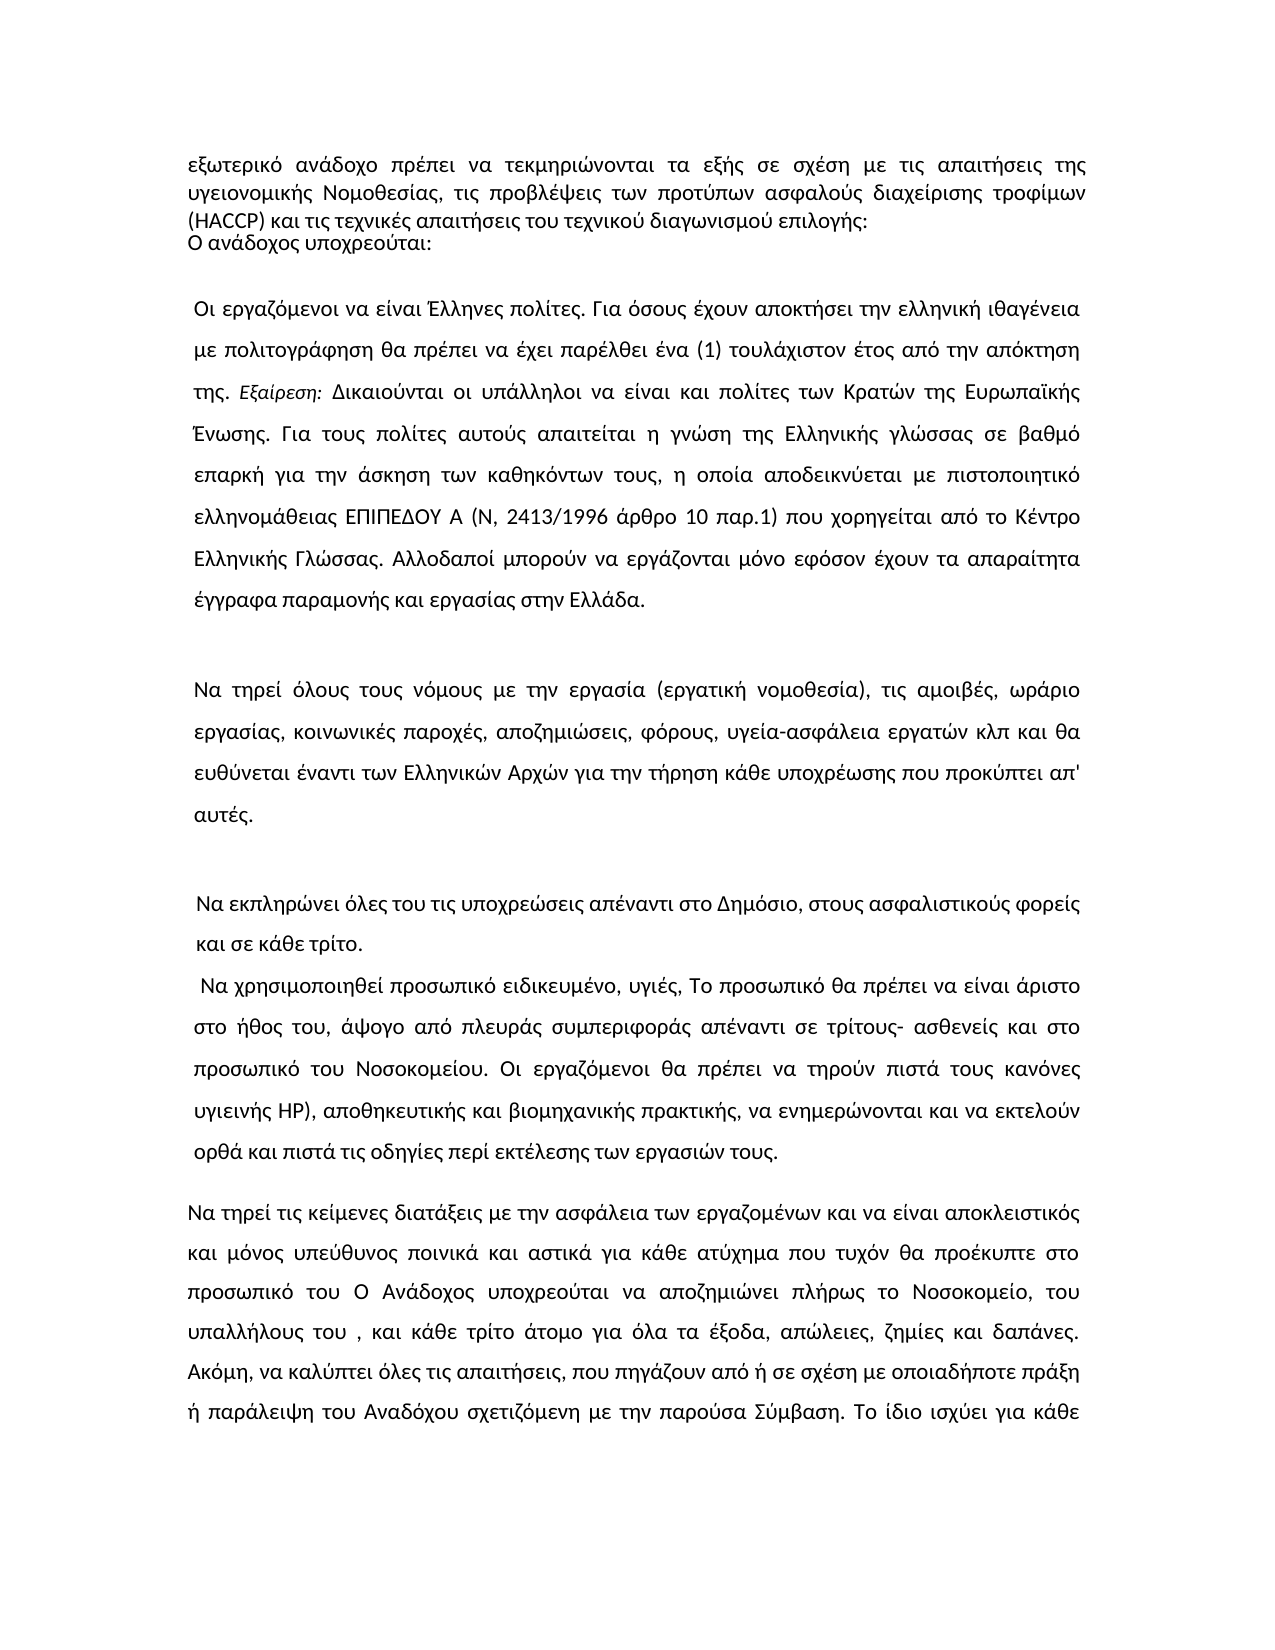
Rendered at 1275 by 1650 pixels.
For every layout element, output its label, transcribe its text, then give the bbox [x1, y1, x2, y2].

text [187, 1188, 1081, 1427]
text Να εκπληρώνει όλες του τις υποχρεώσεις απέναντι στο Δημόσιο, στους ασφαλιστικούς φορείς και σε κάθε τρίτο. [196, 879, 1081, 960]
text Να τηρεί όλους τους νόμους με την εργασία (εργατική νομοθεσία), τις αμοιβές, ωράριο εργασίας, κοινωνικές παροχές, αποζημιώσεις, φόρους, υγεία-ασφάλεια εργατών κλπ και θα ευθύνεται έναντι των Ελληνικών Αρχών για την τήρηση κάθε υποχρέωσης που προκύπτει απ' αυτές. [194, 664, 1081, 831]
text εξωτερικό ανάδοχο πρέπει να τεκμηριώνονται τα εξής σε σχέση με τις απαιτήσεις της υγειονομικής Νομοθεσίας, τις προβλέψεις των προτύπων ασφαλούς διαχείρισης τροφίμων (HACCP) και τις τεχνικές απαιτήσεις του τεχνικού διαγωνισμού επιλογής: [187, 150, 1087, 234]
text Να χρησιμοποιηθεί προσωπικό ειδικευμένο, υγιές, Το προσωπικό θα πρέπει να είναι άριστο στο ήθος του, άψογο από πλευράς συμπεριφοράς απέναντι σε τρίτους- ασθενείς και στο προσωπικό του Νοσοκομείου. Οι εργαζόμενοι θα πρέπει να τηρούν πιστά τους κανόνες υγιεινής HP), αποθηκευτικής και βιομηχανικής πρακτικής, να ενημερώνονται και να εκτελούν ορθά και πιστά τις οδηγίες περί εκτέλεσης των εργασιών τους. [194, 960, 1081, 1168]
text Οι εργαζόμενοι να είναι Έλληνες πολίτες. Για όσους έχουν αποκτήσει την ελληνική ιθαγένεια με πολιτογράφηση θα πρέπει να έχει παρέλθει ένα (1) τουλάχιστον έτος από την απόκτηση της. Εξαίρεση: Δικαιούνται οι υπάλληλοι να είναι και πολίτες των Κρατών της Ευρωπαϊκής Ένωσης. Για τους πολίτες αυτούς απαιτείται η γνώση της Ελληνικής γλώσσας σε βαθμό επαρκή για την άσκηση των καθηκόντων τους, η οποία αποδεικνύεται με πιστοποιητικό ελληνομάθειας ΕΠΙΠΕΔΟΥ Ά (Ν, 2413/1996 άρθρο 10 παρ.1) που χορηγείται από το Κέντρο Ελληνικής Γλώσσας. Αλλοδαποί μπορούν να εργάζονται μόνο εφόσον έχουν τα απαραίτητα έγγραφα παραμονής και εργασίας στην Ελλάδα. [194, 283, 1081, 616]
text Ο ανάδοχος υποχρεούται: [187, 234, 1087, 255]
